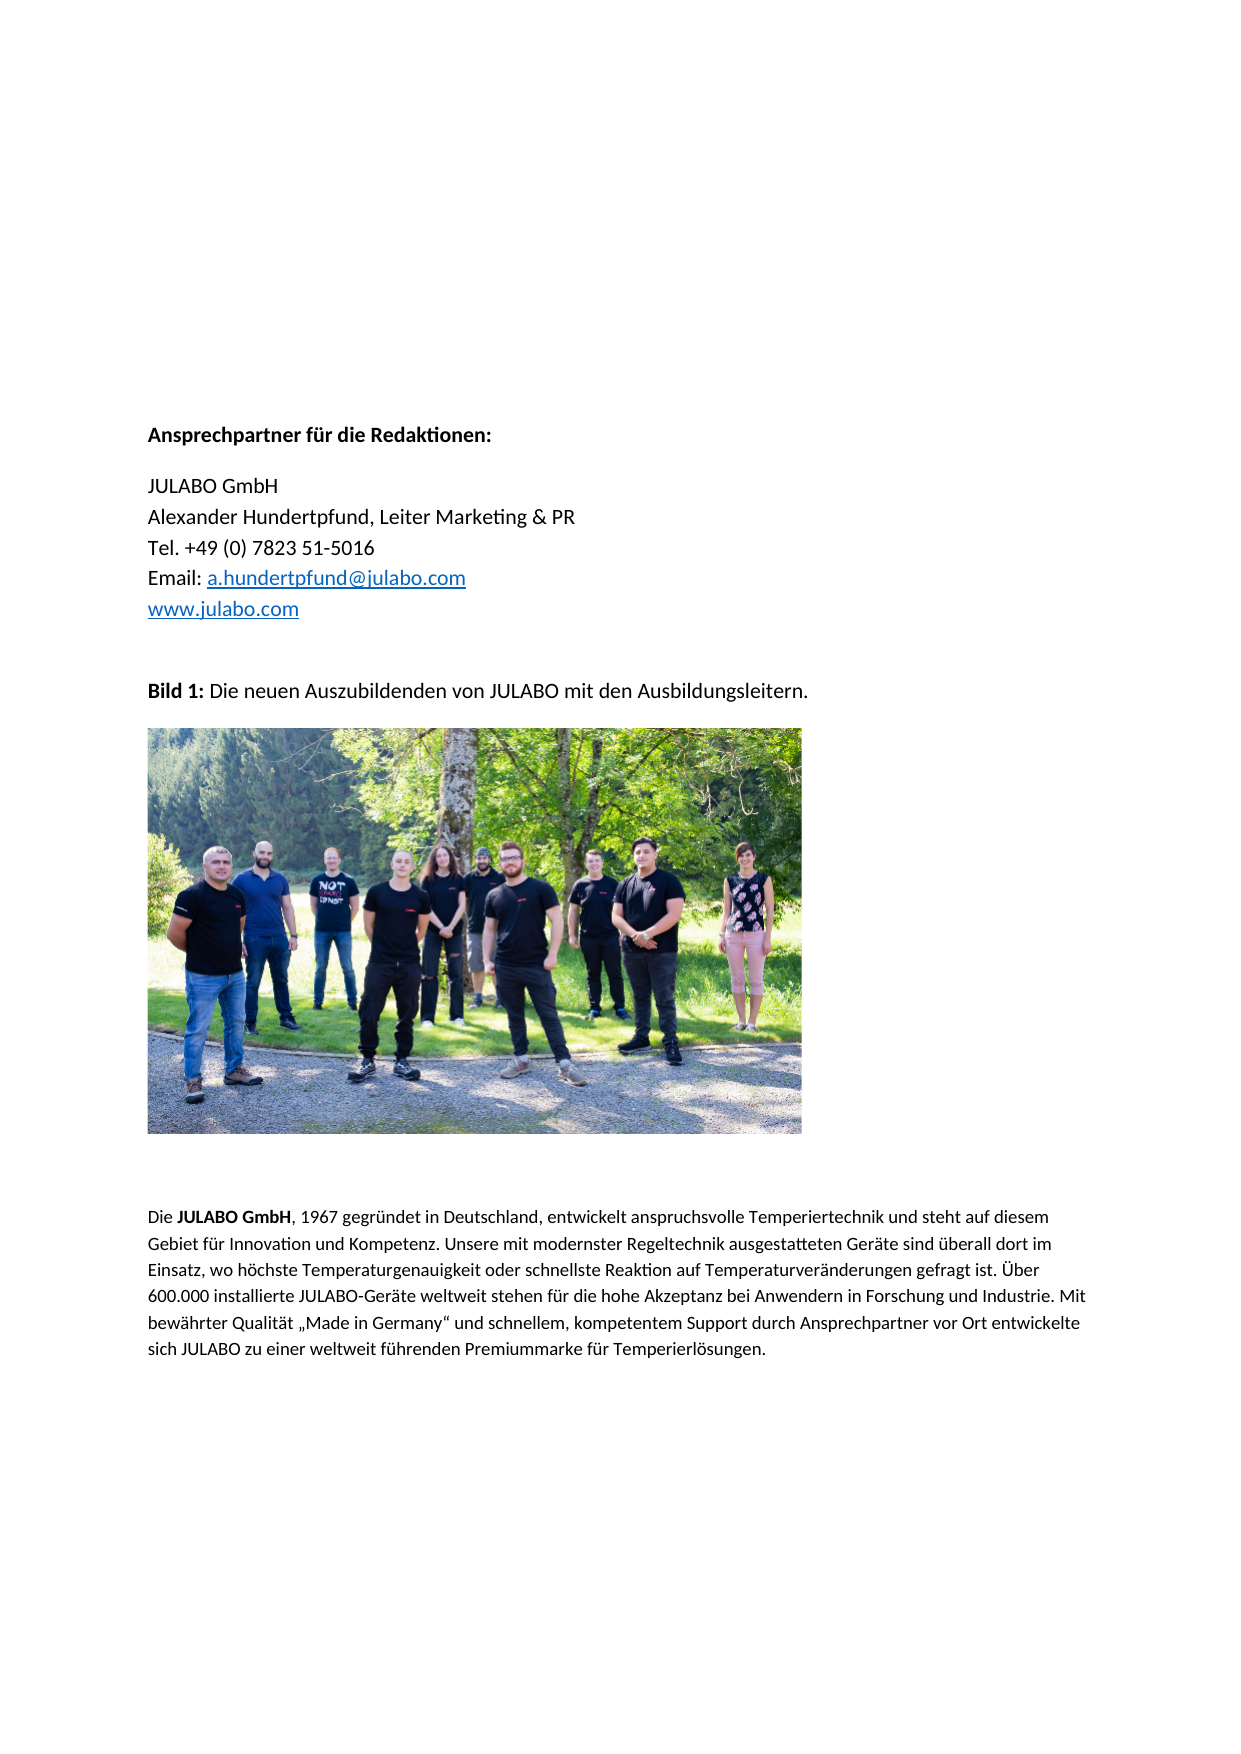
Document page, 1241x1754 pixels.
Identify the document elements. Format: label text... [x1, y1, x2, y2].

text Die JULABO GmbH, 1967 gegründet in Deutschland, entwickelt anspruchsvolle Temperiertechnik und steht auf diesem Gebiet für Innovation und Kompetenz. Unsere mit modernster Regeltechnik ausgestatteten Geräte sind überall dort im Einsatz, wo höchste Temperaturgenauigkeit oder schnellste Reaktion auf Temperaturveränderungen gefragt ist. Über 600.000 installierte JULABO-Geräte weltweit stehen für die hohe Akzeptanz bei Anwendern in Forschung und Industrie. Mit bewährter Qualität „Made in Germany“ und schnellem, kompetentem Support durch Ansprechpartner vor Ort entwickelte sich JULABO zu einer weltweit führenden Premiummarke für Temperierlösungen. [148, 1206, 1093, 1360]
picture [147, 728, 802, 1134]
text JULABO GmbH Alexander Hundertpfund, Leiter Marketing & PR Tel. +49 (0) 7823 51-5016 Email: a.hundertpfund@julabo.com www.julabo.com [148, 473, 1093, 622]
text Bild 1: Die neuen Auszubildenden von JULABO mit den Ausbildungsleitern. [148, 677, 1093, 704]
text Ansprechpartner für die Redaktionen: [148, 421, 1093, 448]
